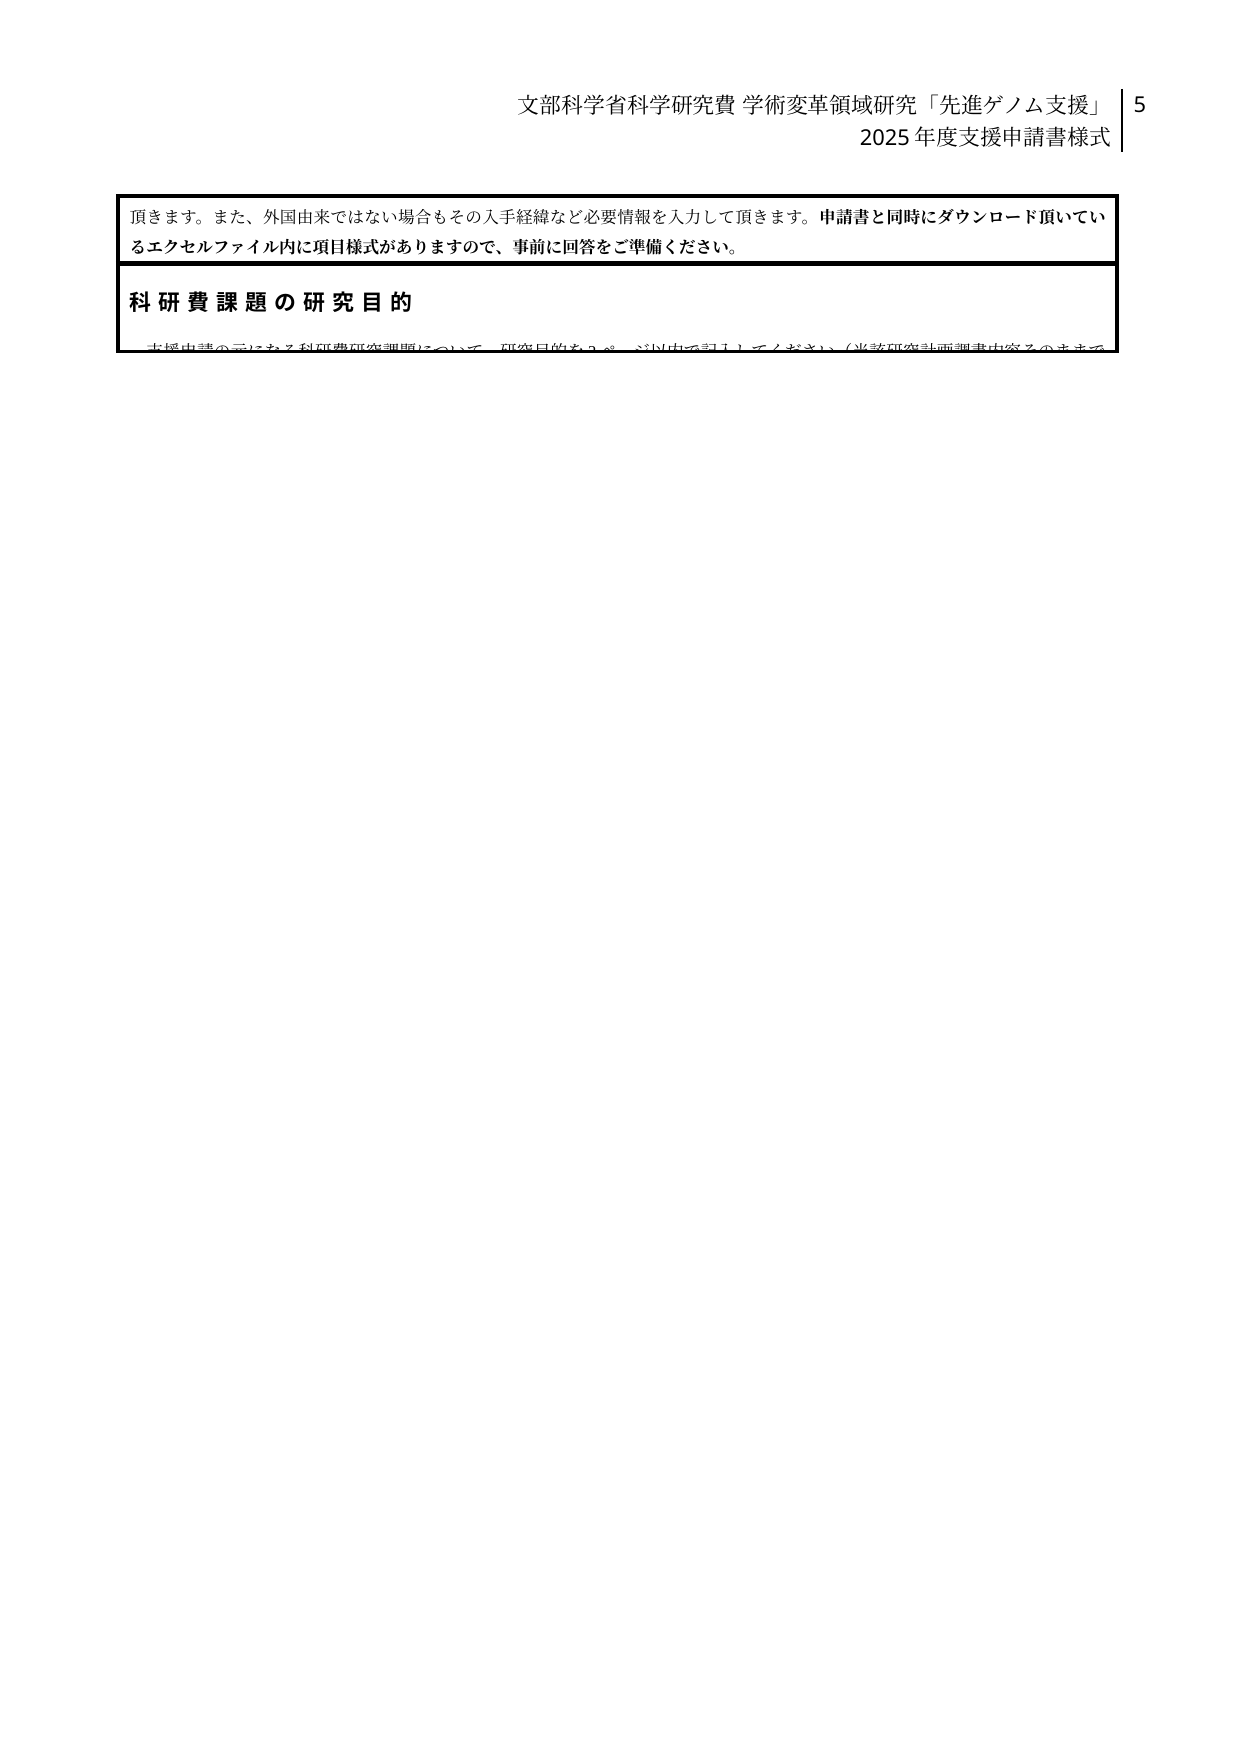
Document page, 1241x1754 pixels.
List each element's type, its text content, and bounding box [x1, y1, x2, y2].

table_cell 科研費課題の研究目的 支援申請の元になる科研費研究課題について、研究目的を2ページ以内で記入してください（当該研究計画調書内容そのままでも結構です。支援希望内容ではありません）。 [120, 266, 1115, 350]
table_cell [120, 198, 1115, 261]
